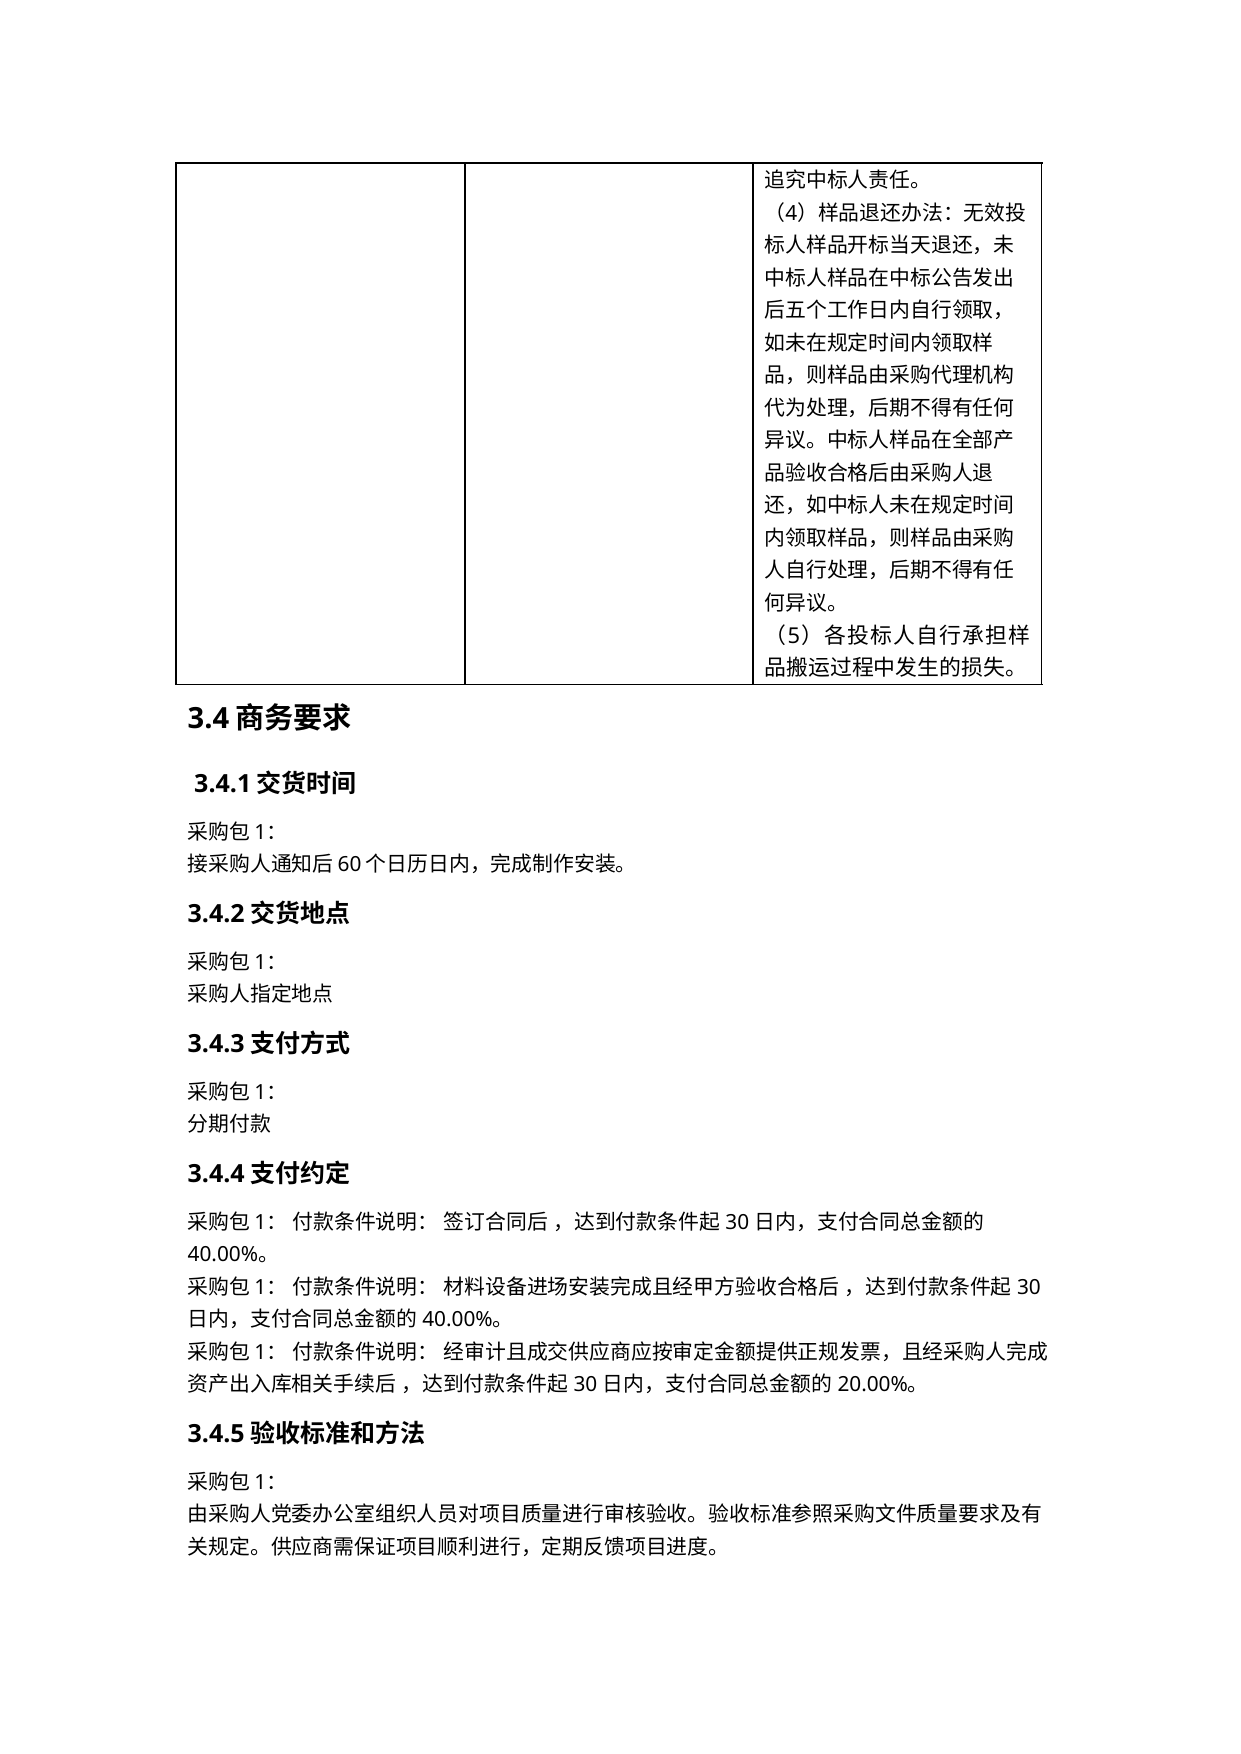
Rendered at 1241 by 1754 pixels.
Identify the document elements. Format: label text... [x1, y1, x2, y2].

text 采购包1： 付款条件说明： 材料设备进场安装完成且经甲方验收合格后 ，达到付款条件起 30 日内，支付合同总金额的 40.00%。 [187, 1270, 1053, 1335]
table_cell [754, 164, 1041, 683]
text 采购包1： 付款条件说明： 经审计且成交供应商应按审定金额提供正规发票，且经采购人完成资产出入库相关手续后 ，达到付款条件起 30 日内，支付合同总金额的 20.00%。 [187, 1335, 1053, 1400]
text 3.4.5验收标准和方法 [187, 1400, 1053, 1465]
text 采购包1： 付款条件说明： 签订合同后 ，达到付款条件起 30 日内，支付合同总金额的 40.00%。 [187, 1205, 1053, 1270]
text 采购包1： [187, 1075, 1053, 1108]
text 3.4.3支付方式 [187, 1010, 1053, 1075]
text 接采购人通知后60个日历日内，完成制作安装。 [187, 848, 1053, 880]
text 3.4.2交货地点 [187, 880, 1053, 945]
text 采购人指定地点 [187, 978, 1053, 1010]
text 3.4商务要求 [187, 685, 1053, 750]
text 采购包1： [187, 945, 1053, 978]
text 采购包1： [187, 815, 1053, 848]
table_cell 1 [177, 164, 464, 683]
text 采购包1： [187, 1465, 1053, 1498]
text 3.4.1交货时间 [187, 750, 1053, 815]
text 由采购人党委办公室组织人员对项目质量进行审核验收。验收标准参照采购文件质量要求及有关规定。供应商需保证项目顺利进行，定期反馈项目进度。 [187, 1498, 1053, 1563]
text 分期付款 [187, 1108, 1053, 1140]
text 3.4.4支付约定 [187, 1140, 1053, 1205]
table_cell [466, 164, 752, 683]
